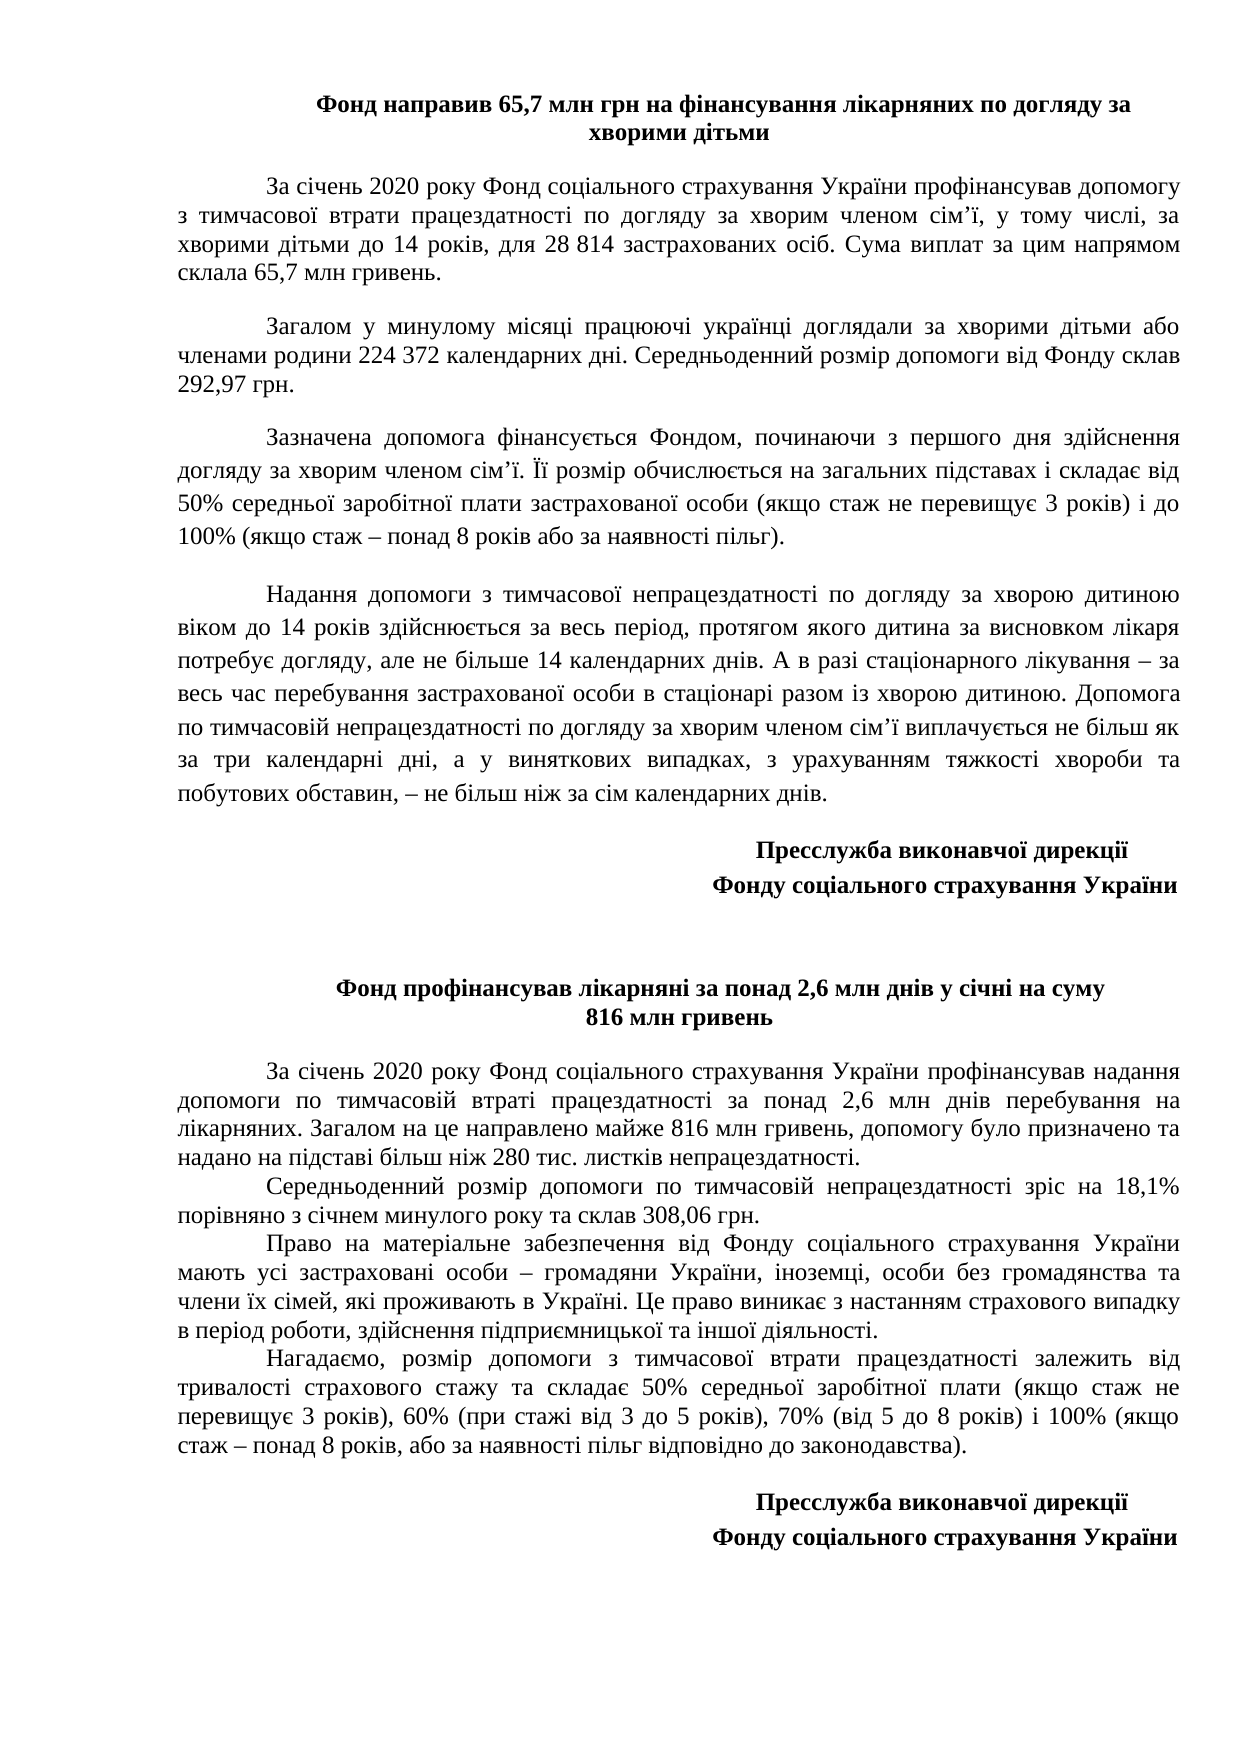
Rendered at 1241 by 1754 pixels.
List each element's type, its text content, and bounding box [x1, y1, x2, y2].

text Загалом у минулому місяці працюючі українці доглядали за хворими дітьми або членами родини 224 372 календарних дні. Середньоденний розмір допомоги від Фонду склав 292,97 грн. [177, 311, 1181, 397]
text Надання допомоги з тимчасової непрацездатності по догляду за хворою дитиною віком до 14 років здійснюється за весь період, протягом якого дитина за висновком лікаря потребує догляду, але не більше 14 календарних днів. А в разі стаціонарного лікування – за весь час перебування застрахованої особи в стаціонарі разом із хворою дитиною. Допомога по тимчасовій непрацездатності по догляду за хворим членом сім’ї виплачується не більш як за три календарні дні, а у виняткових випадках, з урахуванням тяжкості хвороби та побутових обставин, – не більш ніж за сім календарних днів. [177, 579, 1181, 806]
text Право на матеріальне забезпечення від Фонду соціального страхування України мають усі застраховані особи – громадяни України, іноземці, особи без громадянства та члени їх сімей, які проживають в Україні. Це право виникає з настанням страхового випадку в період роботи, здійснення підприємницької та іншої діяльності. [177, 1228, 1181, 1343]
text Фонд профінансував лікарняні за понад 2,6 млн днів у січні на суму 816 млн гривень [177, 973, 1181, 1031]
text За січень 2020 року Фонд соціального страхування України профінансував допомогу з тимчасової втрати працездатності по догляду за хворим членом сім’ї, у тому числі, за хворими дітьми до 14 років, для 28 814 застрахованих осіб. Сума виплат за цим напрямом склала 65,7 млн гривень. [177, 171, 1181, 286]
text Середньоденний розмір допомоги по тимчасовій непрацездатності зріс на 18,1% порівняно з січнем минулого року та склав 308,06 грн. [177, 1171, 1181, 1228]
text Пресслужба виконавчої дирекції Фонду соціального страхування України [709, 1487, 1181, 1551]
text Фонд направив 65,7 млн грн на фінансування лікарняних по догляду за хворими дітьми [177, 89, 1181, 146]
text За січень 2020 року Фонд соціального страхування України профінансував надання допомоги по тимчасовій втраті працездатності за понад 2,6 млн днів перебування на лікарняних. Загалом на це направлено майже 816 млн гривень, допомогу було призначено та надано на підставі більш ніж 280 тис. листків непрацездатності. [177, 1056, 1181, 1171]
text Зазначена допомога фінансується Фондом, починаючи з першого дня здійснення догляду за хворим членом сім’ї. Її розмір обчислюється на загальних підставах і складає від 50% середньої заробітної плати застрахованої особи (якщо стаж не перевищує 3 років) і до 100% (якщо стаж – понад 8 років або за наявності пільг). [177, 422, 1181, 550]
text Пресслужба виконавчої дирекції Фонду соціального страхування України [709, 836, 1181, 899]
text Нагадаємо, розмір допомоги з тимчасової втрати працездатності залежить від тривалості страхового стажу та складає 50% середньої заробітної плати (якщо стаж не перевищує 3 років), 60% (при стажі від 3 до 5 років), 70% (від 5 до 8 років) і 100% (якщо стаж – понад 8 років, або за наявності пільг відповідно до законодавства). [177, 1343, 1181, 1458]
